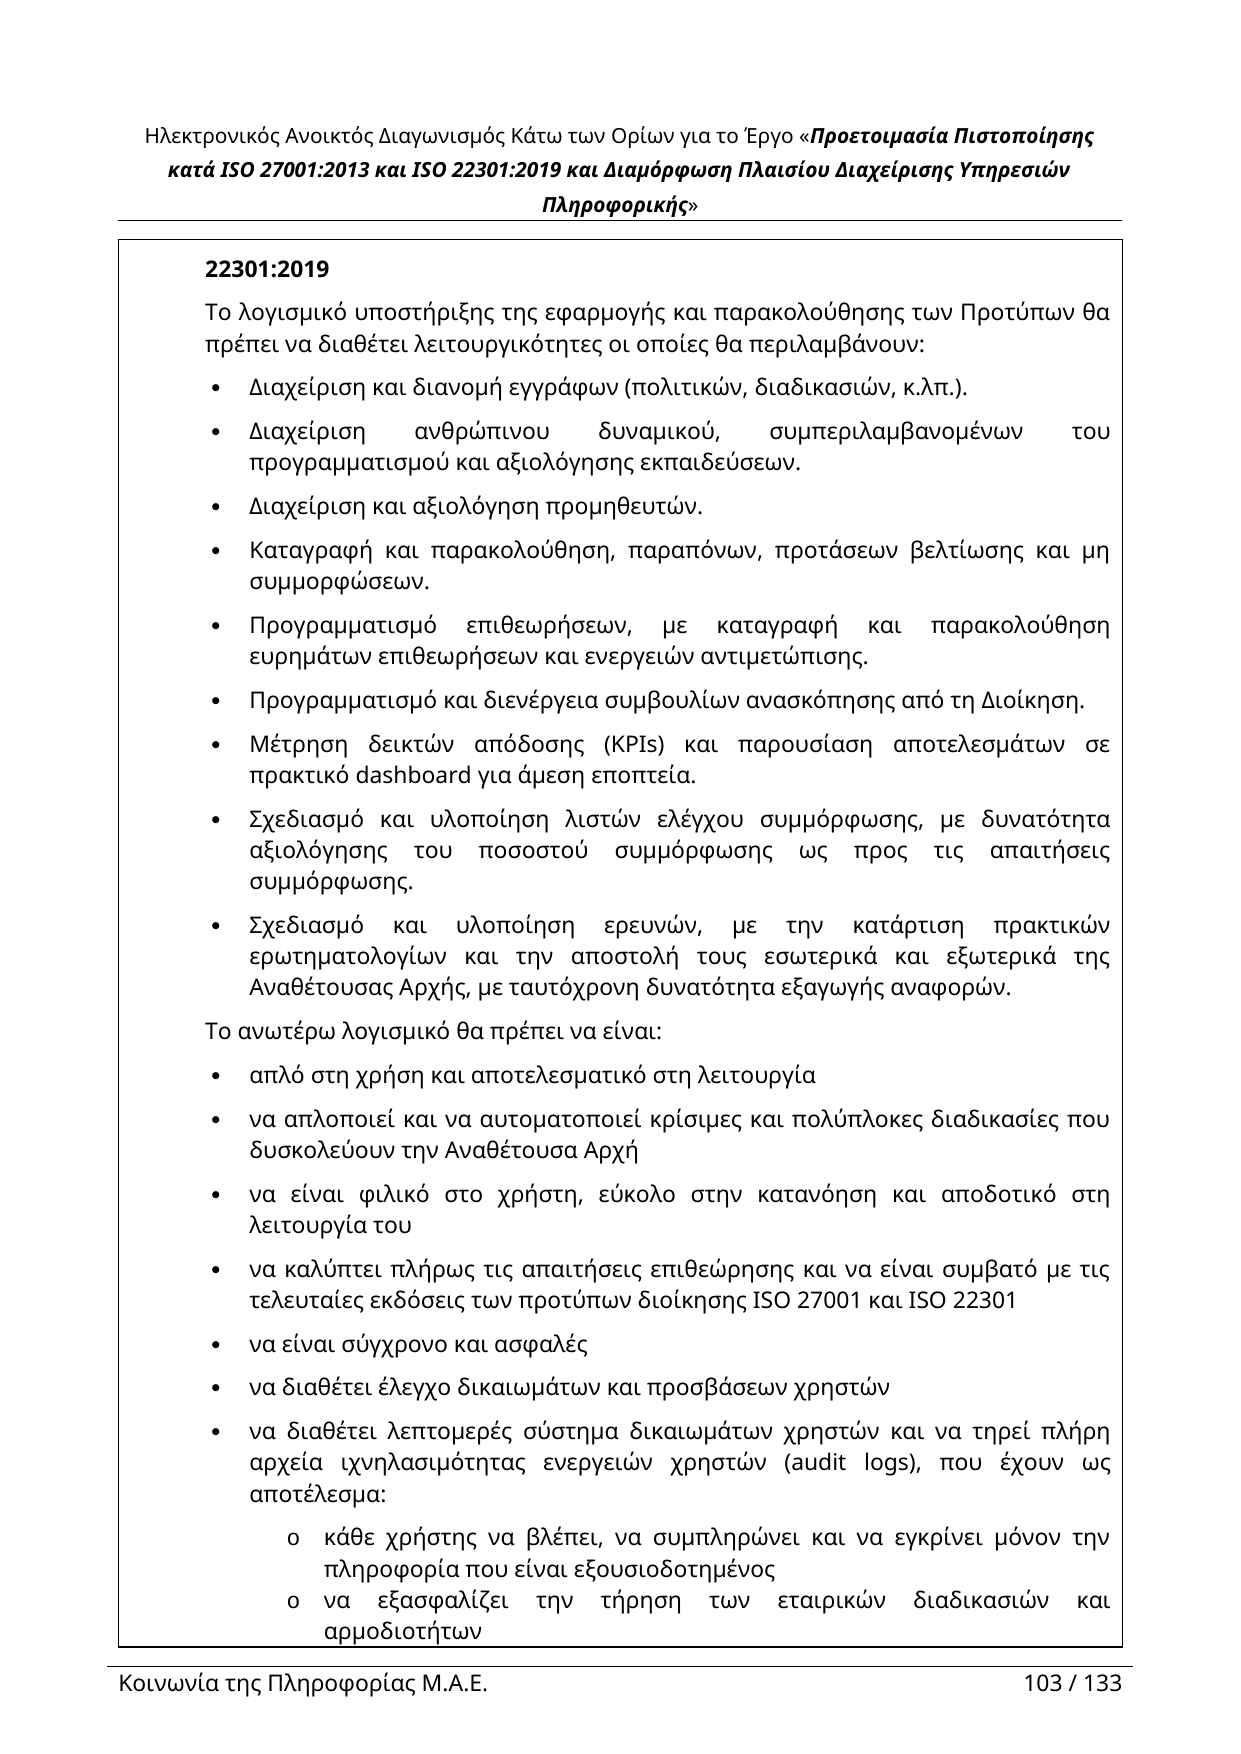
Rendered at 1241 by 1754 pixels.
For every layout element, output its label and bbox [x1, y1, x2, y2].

table_cell [119, 240, 1122, 1646]
